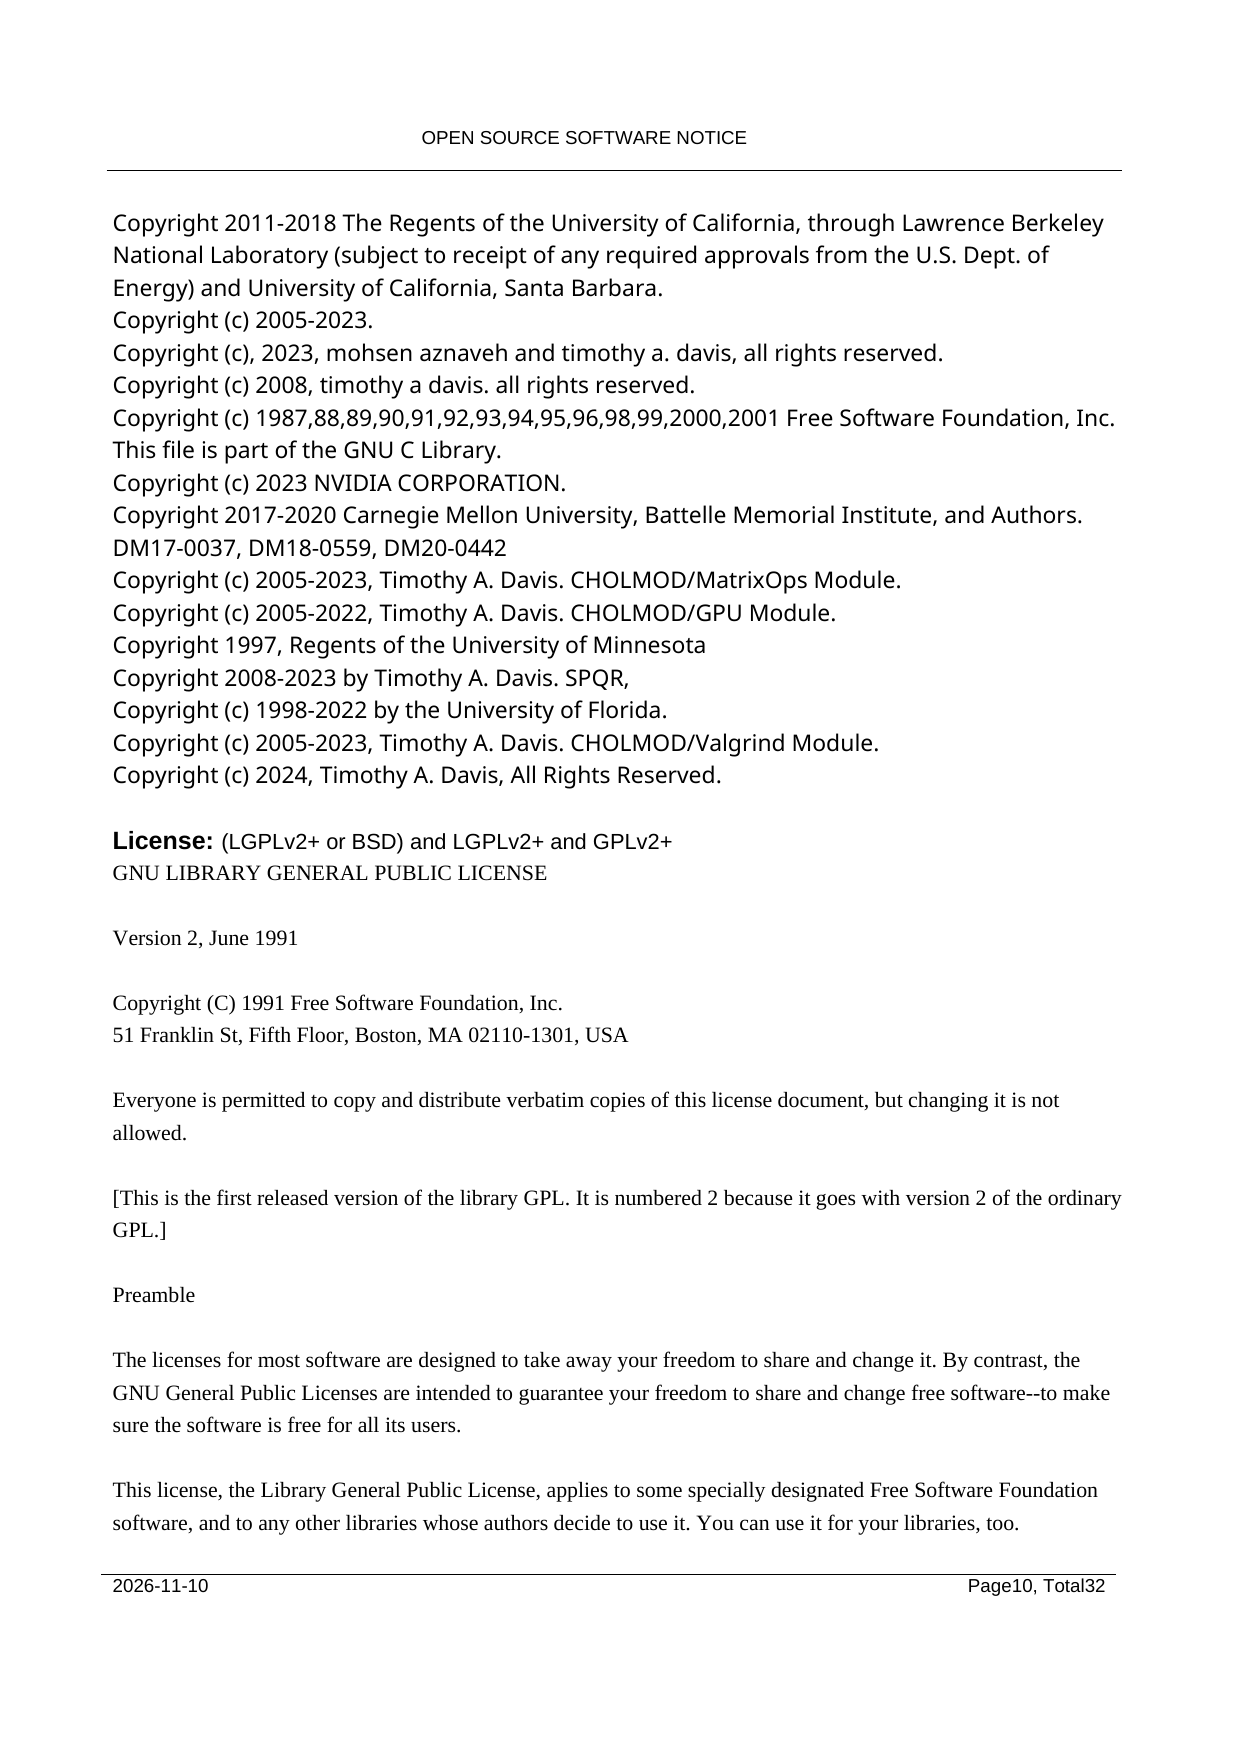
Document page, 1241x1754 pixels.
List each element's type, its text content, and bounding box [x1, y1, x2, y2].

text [112, 206, 1128, 824]
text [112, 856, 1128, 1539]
text License: (LGPLv2+ or BSD) and LGPLv2+ and GPLv2+ [112, 824, 1128, 856]
